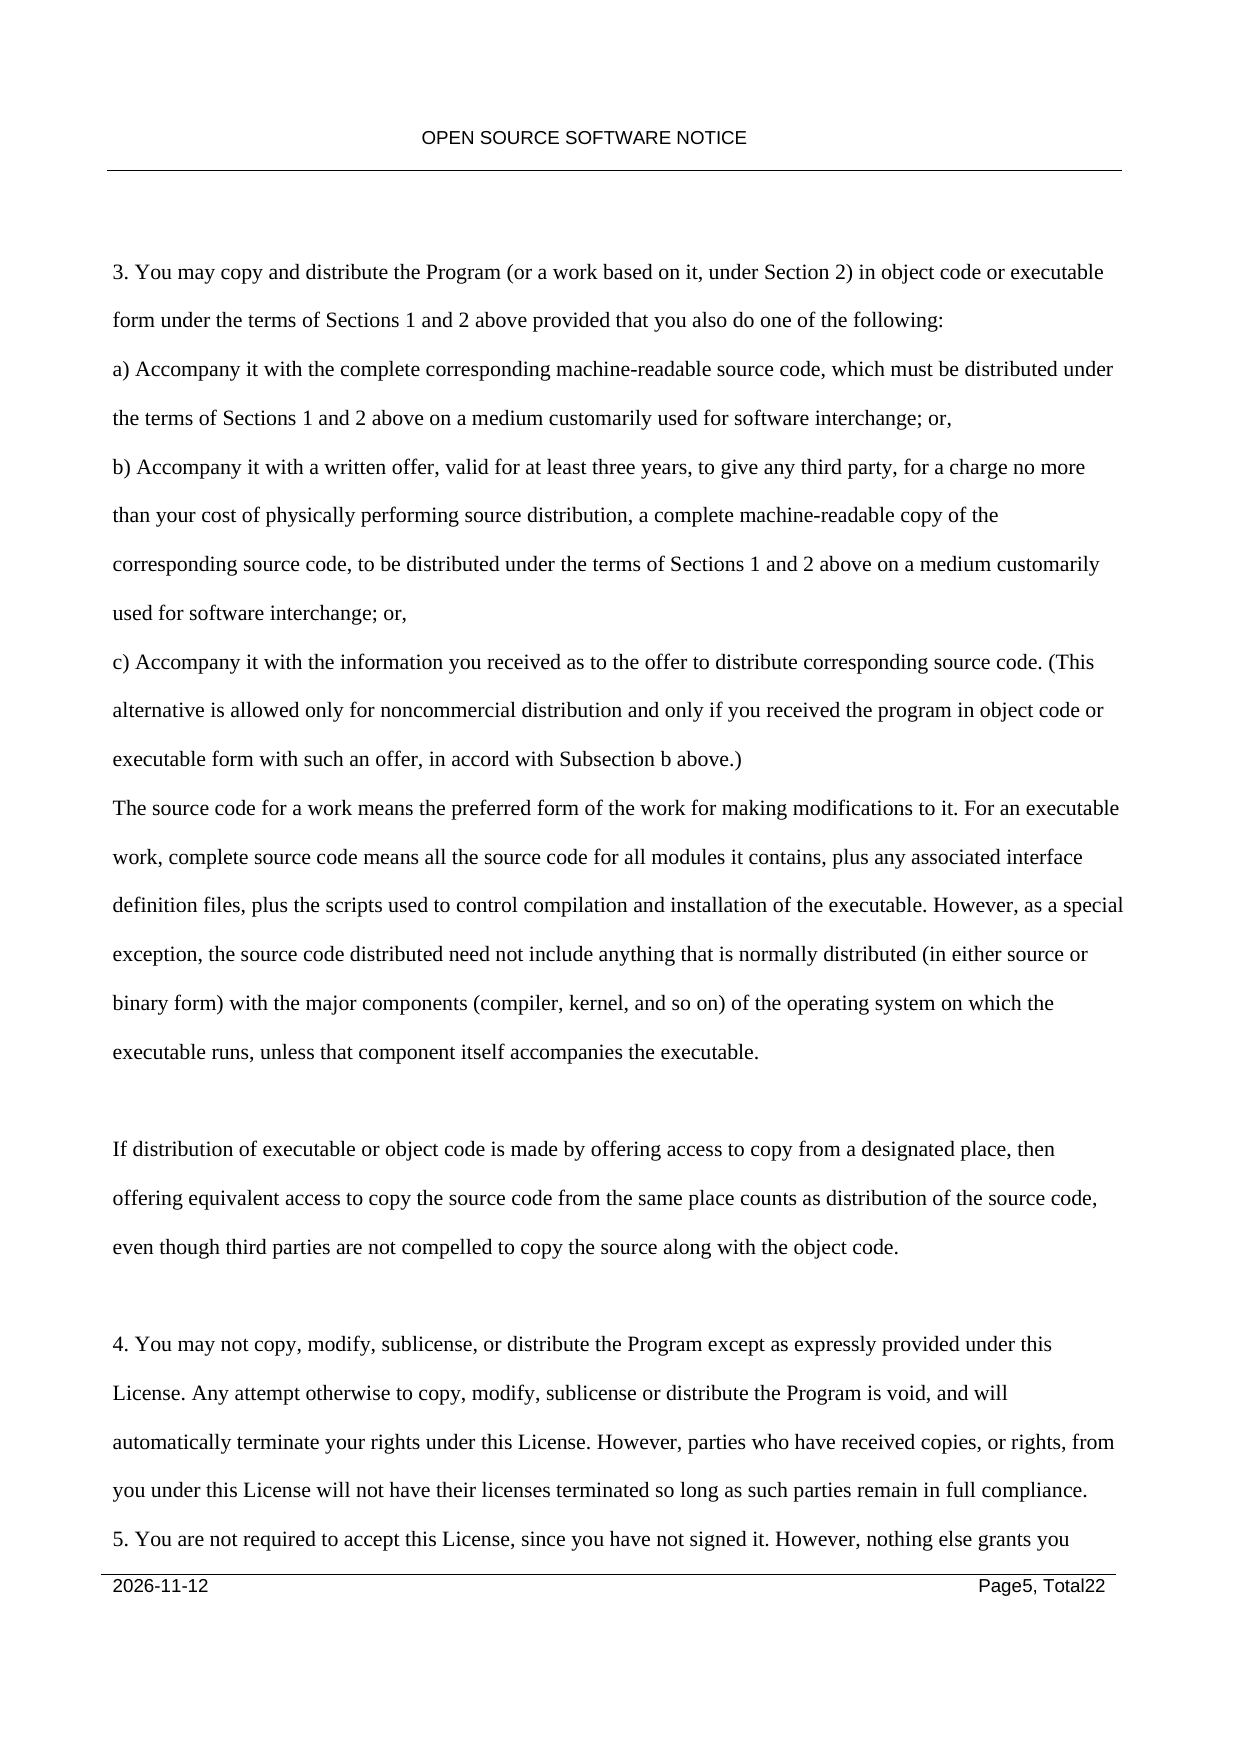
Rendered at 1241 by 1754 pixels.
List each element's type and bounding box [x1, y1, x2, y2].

text [112, 206, 1128, 1555]
